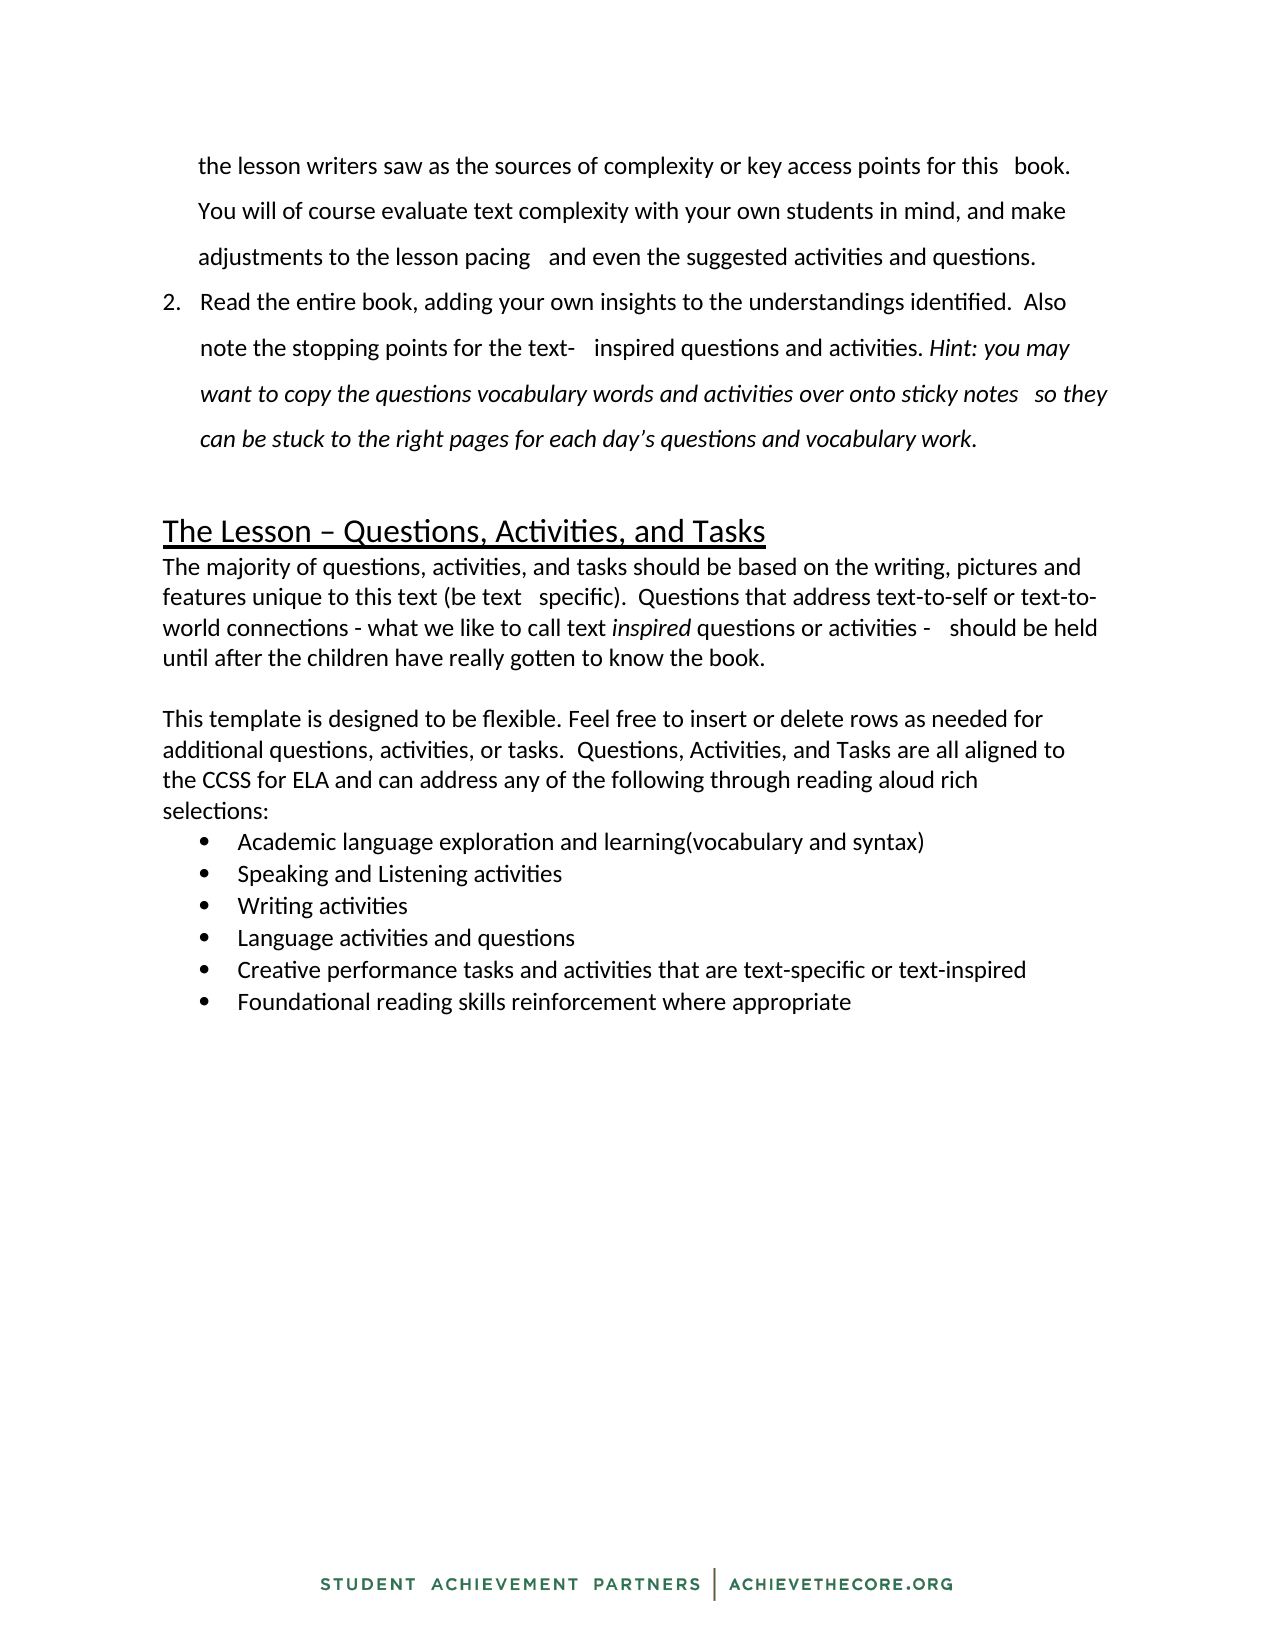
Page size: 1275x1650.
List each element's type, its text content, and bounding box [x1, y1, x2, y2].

list Read the entire book, adding your own insights to the understandings identified. Also note the stopping points for the text- inspired questions and activities. Hint: you may want to copy the questions vocabulary words and activities over onto sticky notes so they can be stuck to the right pages for each day’s questions and vocabulary work. [162, 286, 1113, 454]
list Speaking and Listening activities [200, 857, 1125, 889]
list Writing activities [200, 889, 1125, 921]
text The majority of questions, activities, and tasks should be based on the writing, pictures and features unique to this text (be text specific). Questions that address text-to-self or text-to-world connections - what we like to call text inspired questions or activities - should be held until after the children have really gotten to know the book. [162, 551, 1113, 673]
list Academic language exploration and learning(vocabulary and syntax) [200, 826, 1125, 857]
picture [306, 1563, 969, 1605]
list Creative performance tasks and activities that are text-specific or text-inspired [200, 953, 1125, 984]
list Foundational reading skills reinforcement where appropriate [200, 984, 1125, 1016]
text This template is designed to be flexible. Feel free to insert or delete rows as needed for additional questions, activities, or tasks. Questions, Activities, and Tasks are all aligned to the CCSS for ELA and can address any of the following through reading aloud rich selections: [162, 703, 1086, 826]
list Language activities and questions [200, 921, 1125, 953]
subtitle The Lesson – Questions, Activities, and Tasks [162, 510, 1125, 551]
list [160, 150, 1083, 271]
